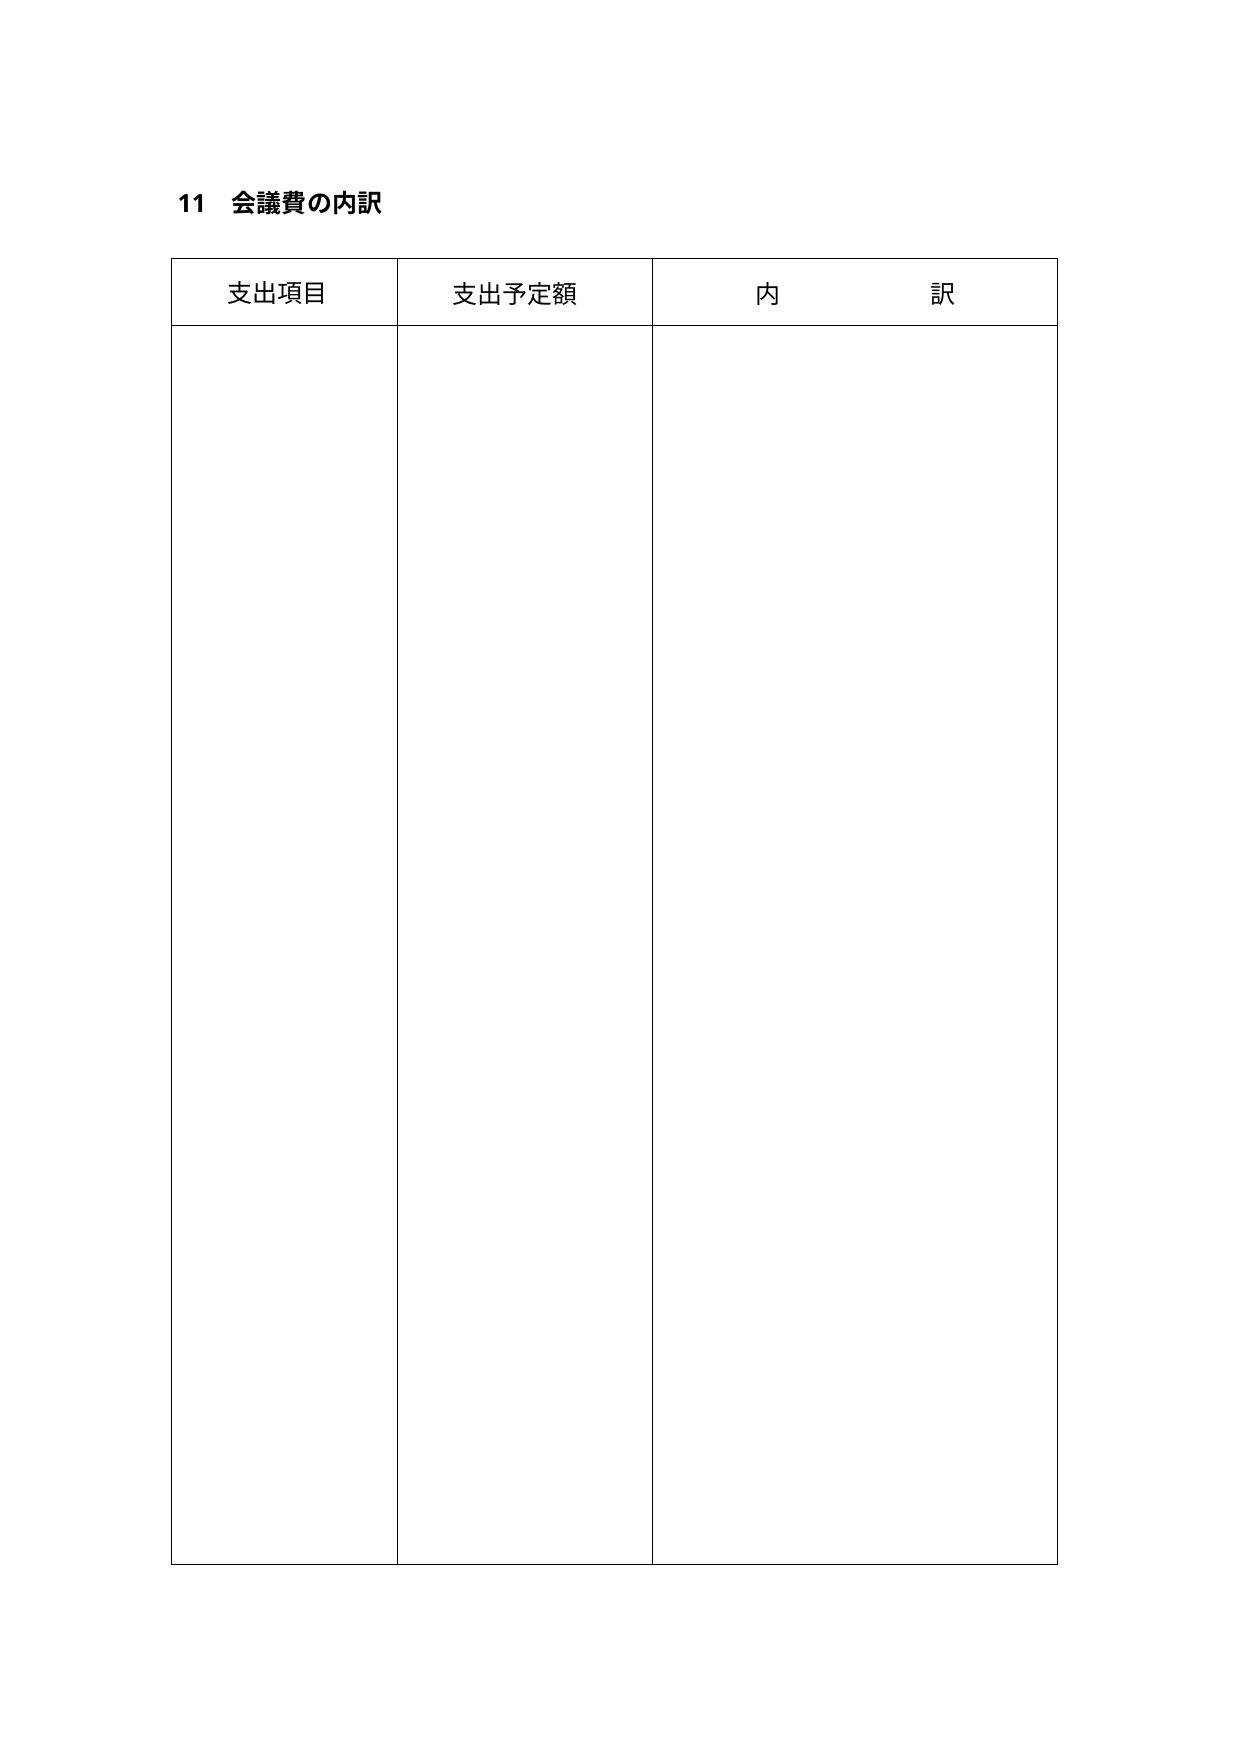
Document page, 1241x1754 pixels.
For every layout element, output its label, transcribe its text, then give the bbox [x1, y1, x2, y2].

text 11 会議費の内訳 [177, 183, 1063, 221]
table_header 支出項目 [172, 259, 397, 325]
table_cell [172, 326, 397, 1564]
table_header 内 訳 [653, 259, 1057, 325]
table_cell [398, 326, 652, 1564]
table_cell [653, 326, 1057, 1564]
table_header 支出予定額 [398, 259, 652, 325]
